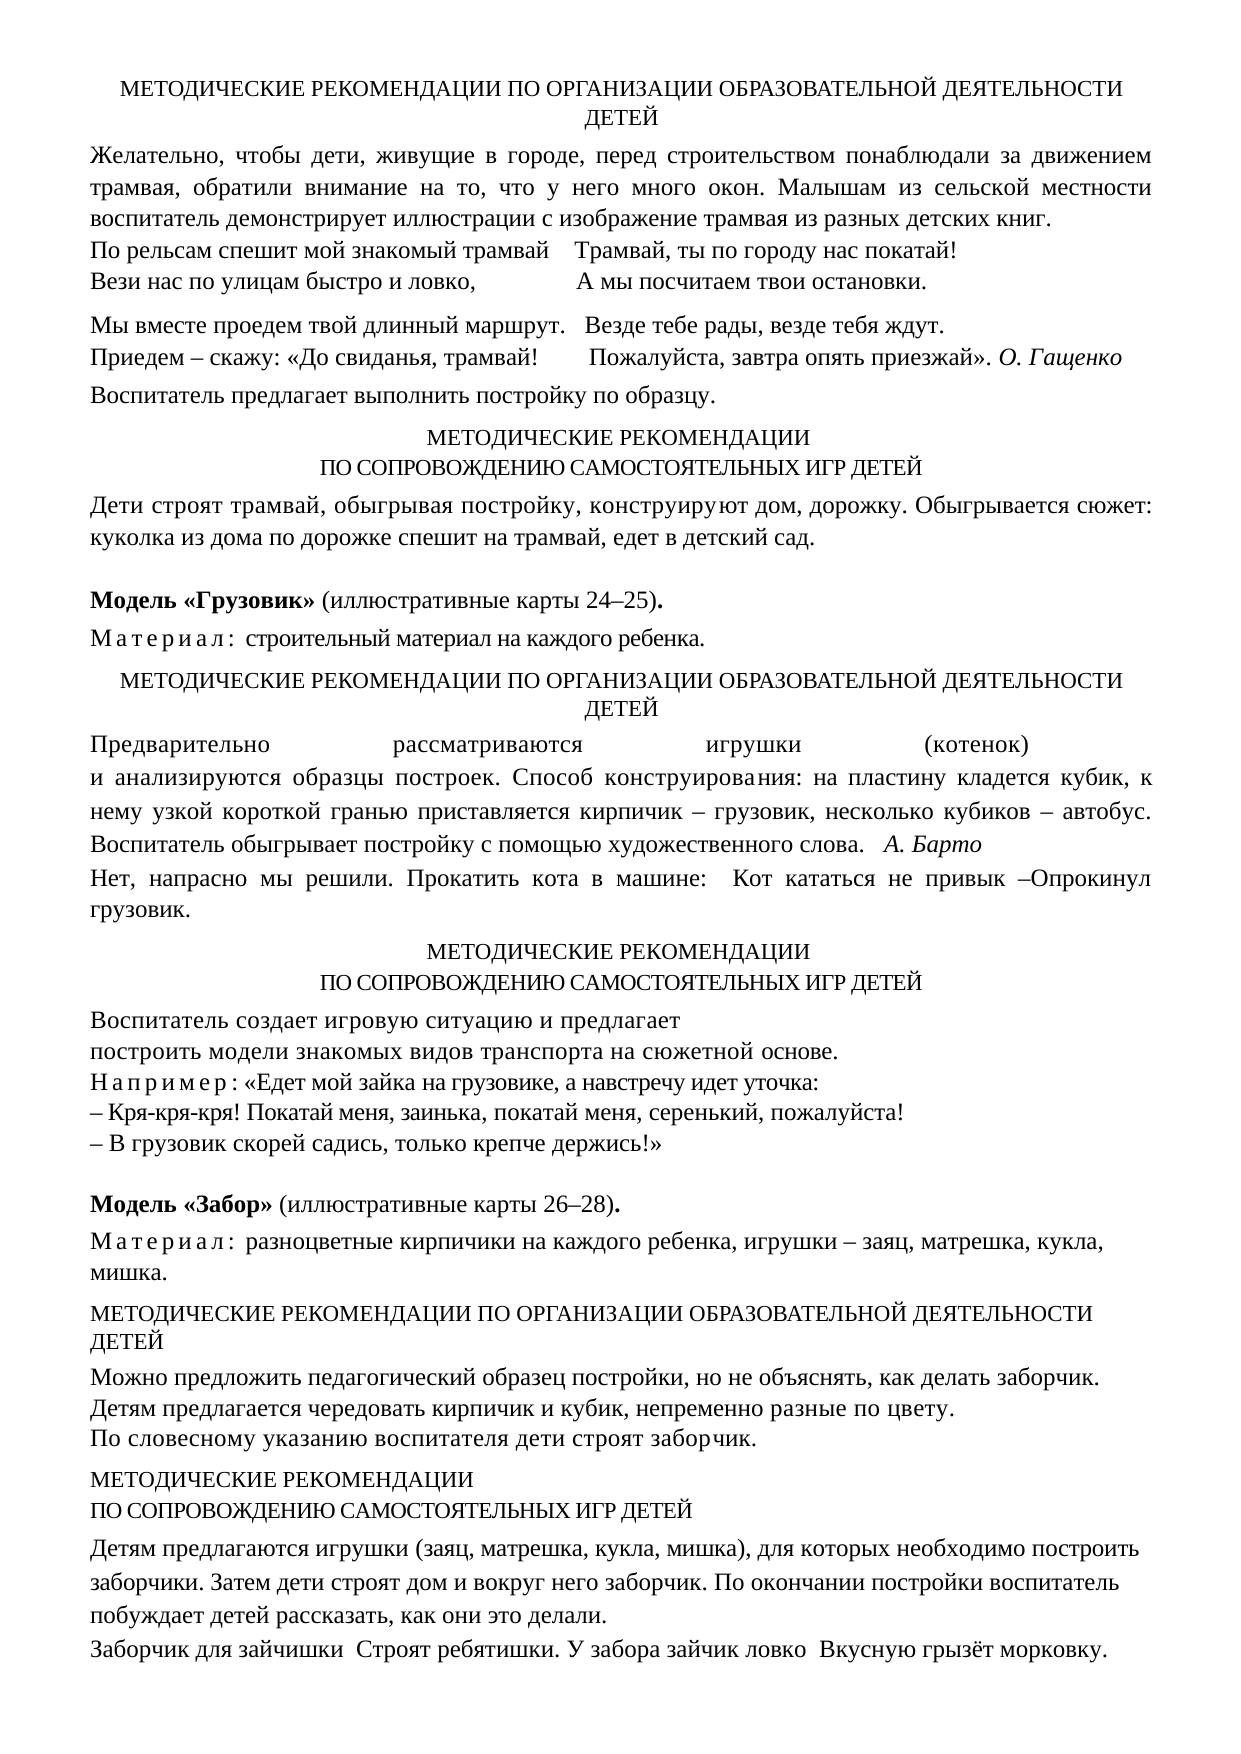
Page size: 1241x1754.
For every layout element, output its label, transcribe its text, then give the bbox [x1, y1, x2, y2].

text Дети строят трамвай, обыгрывая постройку, конструируют дом, дорожку. Обыгрывается сюжет: куколка из дома по дорожке спешит на трамвай, едет в детский сад. [90, 491, 1153, 551]
text Например: «Едет мой зайка на грузовике, а навстречу идет уточка: [90, 1067, 1153, 1095]
text Желательно, чтобы дети, живущие в городе, перед строительством понаблюдали за движением трамвая, обратили внимание на то, что у него много окон. Малышам из сельской местности воспитатель демонстрирует иллюстрации с изображение трамвая из разных детских книг. [90, 140, 1153, 232]
text Материал: разноцветные кирпичики на каждого ребенка, игрушки – заяц, матрешка, кукла, мишка. [90, 1226, 1153, 1286]
text МЕТОДИЧЕСКИЕ РЕКОМЕНДАЦИИ ПО СОПРОВОЖДЕНИЮ САМОСТОЯТЕЛЬНЫХ ИГР ДЕТЕЙ [90, 938, 1153, 995]
text Воспитатель предлагает выполнить постройку по образцу. [90, 380, 1153, 409]
text Модель «Грузовик» (иллюстративные карты 24–25). [90, 585, 1153, 614]
text Мы вместе проедем твой длинный маршрут. Везде тебе рады, везде тебя ждут. [90, 311, 1153, 339]
text – Кря-кря-кря! Покатай меня, заинька, покатай меня, серенький, пожалуйста! [90, 1097, 1153, 1126]
text Нет, напрасно мы решили. Прокатить кота в машине: Кот кататься не привык –Опрокинул грузовик. [90, 863, 1153, 923]
text Модель «Забор» (иллюстративные карты 26–28). [90, 1189, 1153, 1218]
text Предварительно рассматриваются игрушки (котенок) и анализируются образцы построек. Способ конструирования: на пластину кладется кубик, к нему узкой короткой гранью приставляется кирпичик – грузовик, несколько кубиков – автобус. Воспитатель обыгрывает постройку с помощью художественного слова. А. Барто [90, 729, 1153, 858]
text Материал: строительный материал на каждого ребенка. [90, 623, 1153, 652]
text Воспитатель создает игровую ситуацию и предлагает построить модели знакомых видов транспорта на сюжетной основе. [90, 1005, 1153, 1064]
text Приедем – скажу: «До свиданья, трамвай! Пожалуйста, завтра опять приезжай». О. Гащенко [90, 342, 1153, 371]
text Детям предлагаются игрушки (заяц, матрешка, кукла, мишка), для которых необходимо построить заборчики. Затем дети строят дом и вокруг него заборчик. По окончании постройки воспитатель побуждает детей рассказать, как они это делали. [90, 1533, 1153, 1629]
text По рельсам спешит мой знакомый трамвай Трамвай, ты по городу нас покатай! [90, 235, 1153, 264]
text МЕТОДИЧЕСКИЕ РЕКОМЕНДАЦИИ ПО ОРГАНИЗАЦИИ ОБРАЗОВАТЕЛЬНОЙ ДЕЯТЕЛЬНОСТИ ДЕТЕЙ [90, 75, 1153, 131]
text Заборчик для зайчишки Строят ребятишки. У забора зайчик ловко Вкусную грызёт морковку. [90, 1634, 1153, 1663]
text МЕТОДИЧЕСКИЕ РЕКОМЕНДАЦИИ ПО ОРГАНИЗАЦИИ ОБРАЗОВАТЕЛЬНОЙ ДЕЯТЕЛЬНОСТИ ДЕТЕЙ [90, 667, 1153, 721]
text МЕТОДИЧЕСКИЕ РЕКОМЕНДАЦИИ ПО ОРГАНИЗАЦИИ ОБРАЗОВАТЕЛЬНОЙ ДЕЯТЕЛЬНОСТИ ДЕТЕЙ [90, 1300, 1153, 1354]
text МЕТОДИЧЕСКИЕ РЕКОМЕНДАЦИИ ПО СОПРОВОЖДЕНИЮ САМОСТОЯТЕЛЬНЫХ ИГР ДЕТЕЙ [90, 1467, 1153, 1523]
text – В грузовик скорей садись, только крепче держись!» [90, 1128, 1153, 1157]
text МЕТОДИЧЕСКИЕ РЕКОМЕНДАЦИИ ПО СОПРОВОЖДЕНИЮ САМОСТОЯТЕЛЬНЫХ ИГР ДЕТЕЙ [90, 424, 1153, 481]
text Вези нас по улицам быстро и ловко, А мы посчитаем твои остановки. [90, 266, 1153, 295]
text Можно предложить педагогический образец постройки, но не объяснять, как делать заборчик. Детям предлагается чередовать кирпичик и кубик, непременно разные по цвету. По словесному указанию воспитателя дети строят заборчик. [90, 1362, 1153, 1452]
